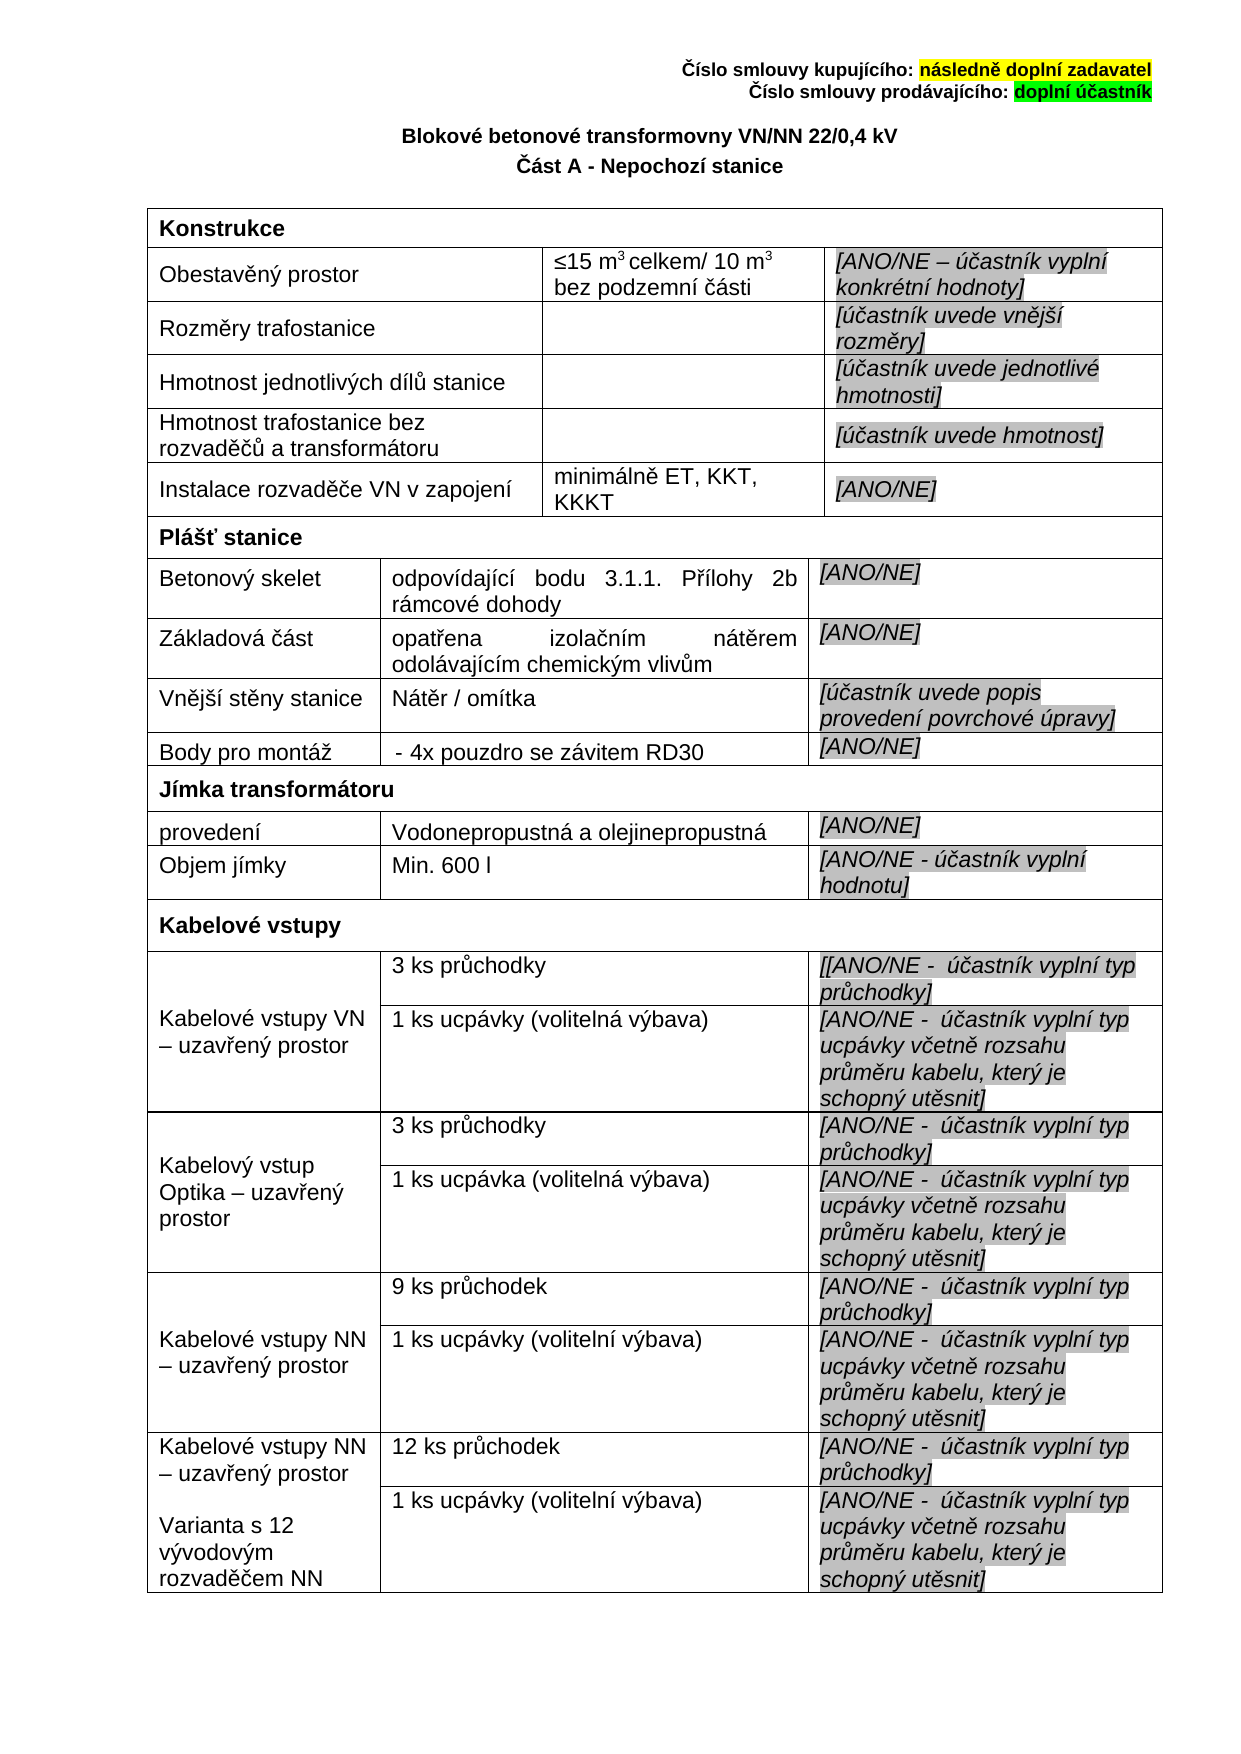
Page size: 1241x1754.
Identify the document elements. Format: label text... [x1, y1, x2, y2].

table_cell 1 ks ucpávka (volitelná výbava) [381, 1166, 808, 1272]
table_cell Obestavěný prostor [148, 248, 542, 301]
table_cell [[ANO/NE - účastník vyplní typ průchodky] [809, 952, 1162, 1005]
table_cell Plášť stanice [148, 517, 1162, 558]
table_cell minimálně ET, KKT, KKKT [543, 463, 824, 516]
table_cell Kabelové vstupy NN – uzavřený prostor [148, 1273, 380, 1432]
table_cell [ANO/NE - účastník vyplní hodnotu] [909, 846, 1162, 899]
table_cell Kabelové vstupy [148, 900, 1162, 951]
table_cell 12 ks průchodek [381, 1433, 808, 1486]
table_cell Hmotnost jednotlivých dílů stanice [148, 355, 542, 408]
table_cell 3 ks průchodky [381, 1113, 808, 1165]
table_cell [ANO/NE - účastník vyplní typ průchodky] [932, 1433, 1162, 1486]
table_cell 1 ks ucpávky (volitelní výbava) [381, 1326, 808, 1432]
table_cell [543, 355, 824, 408]
table_cell 1 ks ucpávky (volitelní výbava) [381, 1487, 808, 1592]
table_cell Kabelové vstupy NN – uzavřený prostor Varianta s 12 vývodovým rozvaděčem NN [148, 1433, 380, 1592]
table_cell [účastník uvede popis provedení povrchové úpravy] [1041, 679, 1162, 732]
table_cell Konstrukce [148, 209, 1162, 247]
table_cell odpovídající bodu 3.1.1. Přílohy 2b rámcové dohody [381, 559, 808, 618]
table_cell Jímka transformátoru [148, 766, 1162, 811]
table_cell [543, 409, 824, 462]
table_cell Body pro montáž [148, 733, 380, 765]
table_cell provedení [148, 812, 380, 845]
table_cell [ANO/NE - účastník vyplní typ průchodky] [932, 1113, 1162, 1165]
table_cell [ANO/NE – účastník vyplní konkrétní hodnoty] [1024, 248, 1162, 301]
table_cell Vodonepropustná a olejinepropustná [381, 812, 808, 845]
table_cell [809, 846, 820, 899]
table_cell Hmotnost trafostanice bez rozvaděčů a transformátoru [148, 409, 542, 462]
table_cell [ANO/NE] [809, 812, 1162, 845]
table_cell [ANO/NE] [809, 559, 1162, 618]
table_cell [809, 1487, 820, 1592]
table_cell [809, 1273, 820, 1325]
table_cell [ANO/NE] [809, 619, 1162, 678]
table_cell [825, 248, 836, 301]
table_cell [ANO/NE] [809, 733, 1162, 765]
table_cell [účastník uvede hmotnost] [825, 409, 1162, 462]
table_cell 1 ks ucpávky (volitelná výbava) [381, 1006, 808, 1111]
table_cell ≤15 m3 celkem/ 10 m3 bez podzemní části [543, 248, 824, 301]
table_cell Základová část [148, 619, 380, 678]
table_cell Kabelové vstupy VN – uzavřený prostor [148, 952, 380, 1111]
table_cell 4x pouzdro se závitem RD30 [381, 733, 808, 765]
table_cell [ANO/NE - účastník vyplní typ ucpávky včetně rozsahu průměru kabelu, který je schopný utěsnit] [809, 1166, 1162, 1272]
table_cell Betonový skelet [148, 559, 380, 618]
table_cell [účastník uvede vnější rozměry] [925, 302, 1162, 354]
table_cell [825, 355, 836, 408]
table_cell Kabelový vstup Optika – uzavřený prostor [148, 1113, 380, 1272]
table_cell [ANO/NE - účastník vyplní typ ucpávky včetně rozsahu průměru kabelu, který je schopný utěsnit] [985, 1006, 1162, 1111]
table_cell [ANO/NE - účastník vyplní typ ucpávky včetně rozsahu průměru kabelu, který je schopný utěsnit] [985, 1487, 1162, 1592]
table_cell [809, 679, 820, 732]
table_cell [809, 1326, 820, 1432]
table_cell Vnější stěny stanice [148, 679, 380, 732]
table_cell [543, 302, 824, 354]
table_cell [ANO/NE - účastník vyplní typ ucpávky včetně rozsahu průměru kabelu, který je schopný utěsnit] [985, 1326, 1162, 1432]
table_cell 3 ks průchodky [381, 952, 808, 1005]
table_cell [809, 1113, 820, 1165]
table_cell [ANO/NE - účastník vyplní typ průchodky] [932, 1273, 1162, 1325]
table_cell Min. 600 l [381, 846, 808, 899]
table_cell [ANO/NE] [825, 463, 1162, 516]
table_cell Rozměry trafostanice [148, 302, 542, 354]
table_cell opatřena izolačním nátěrem odolávajícím chemickým vlivům [381, 619, 808, 678]
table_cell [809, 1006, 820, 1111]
table_cell 9 ks průchodek [381, 1273, 808, 1325]
table_cell [účastník uvede jednotlivé hmotnosti] [941, 355, 1162, 408]
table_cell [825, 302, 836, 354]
table_cell Nátěr / omítka [381, 679, 808, 732]
table_cell Instalace rozvaděče VN v zapojení [148, 463, 542, 516]
table_cell Objem jímky [148, 846, 380, 899]
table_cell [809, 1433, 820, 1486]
